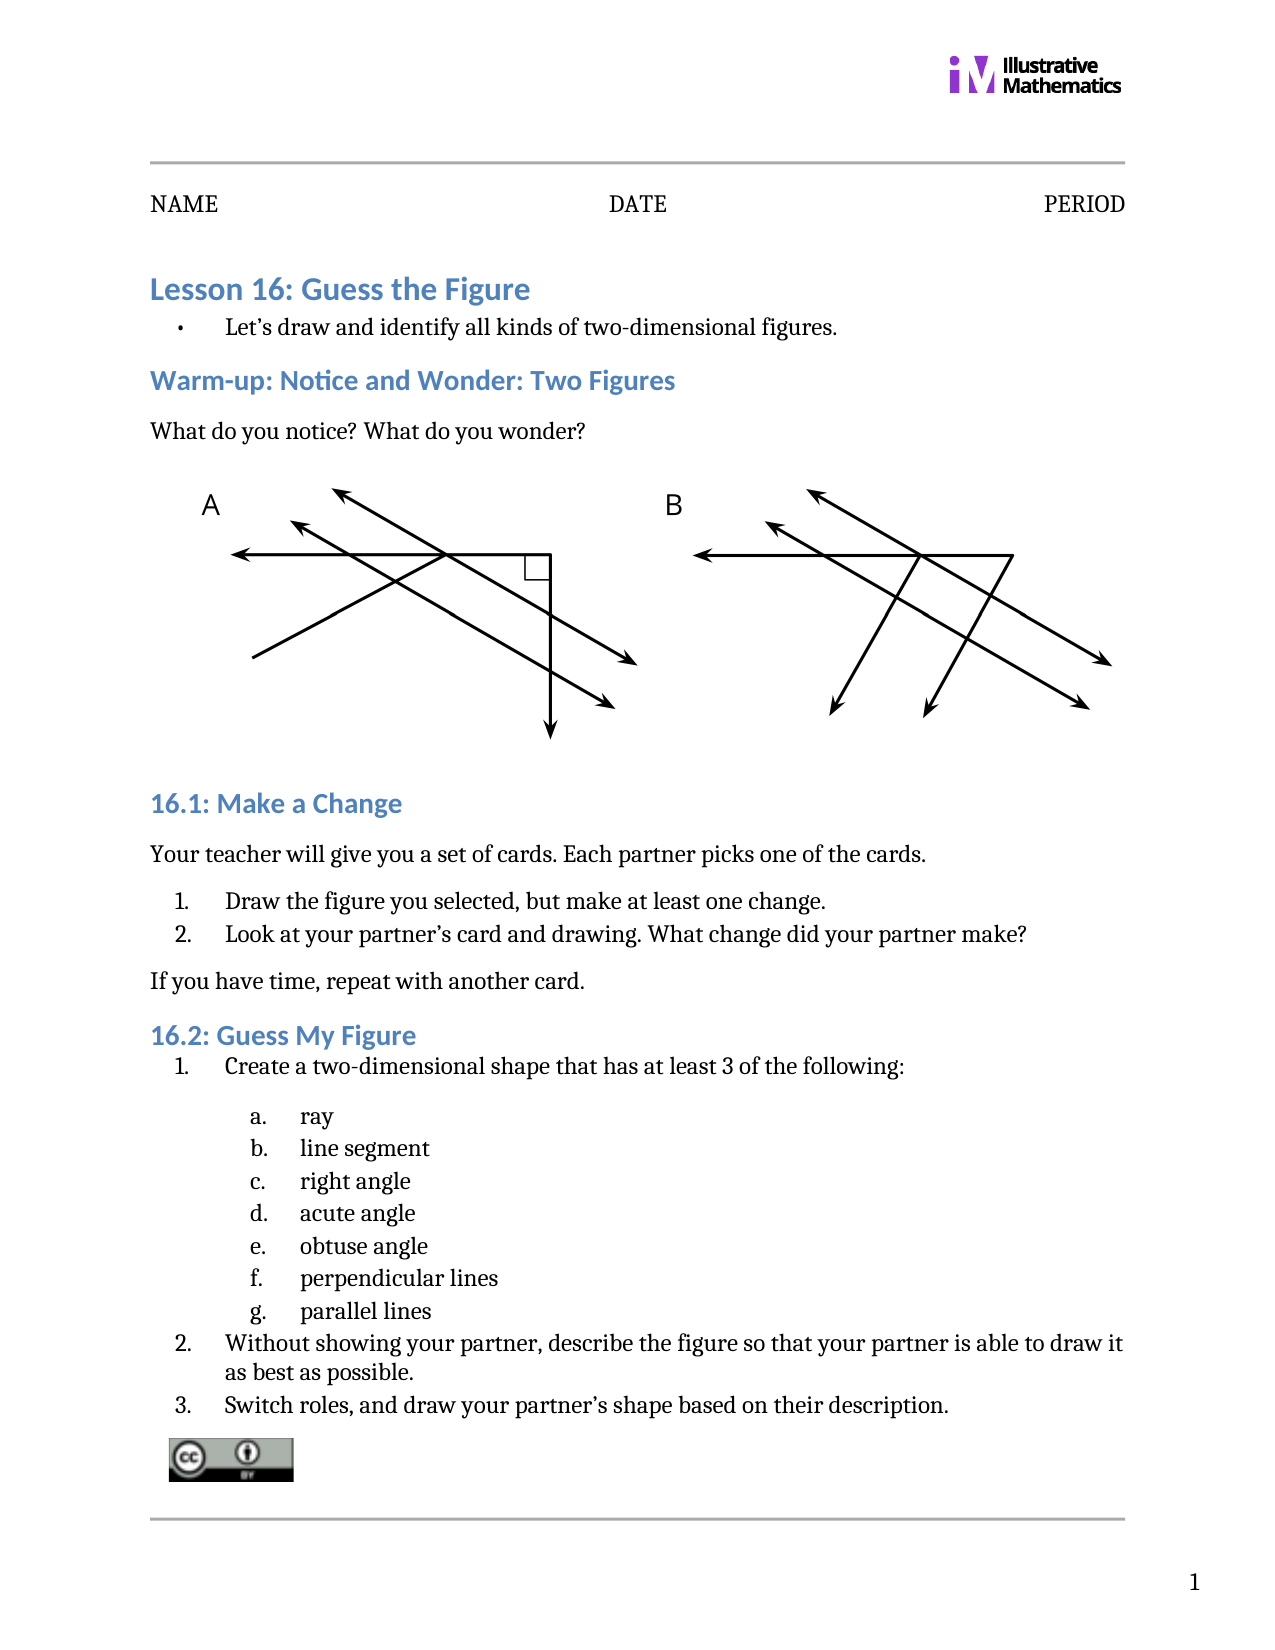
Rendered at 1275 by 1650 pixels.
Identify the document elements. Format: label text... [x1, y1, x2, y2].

list Look at your partner’s card and drawing. What change did your partner make? [175, 919, 1125, 948]
subtitle 16.2: Guess My Figure [150, 1017, 1125, 1052]
text If you have time, repeat with another card. [150, 967, 1125, 996]
list acute angle [250, 1199, 1125, 1228]
picture [168, 1438, 294, 1482]
list parallel lines [250, 1297, 1125, 1326]
list Let’s draw and identify all kinds of two-dimensional figures. [175, 313, 1125, 342]
text Your teacher will give you a set of cards. Each partner picks one of the cards. [150, 839, 1125, 868]
list Create a two-dimensional shape that has at least 3 of the following: [175, 1052, 1125, 1081]
list Draw the figure you selected, but make at least one change. [175, 887, 1125, 916]
text What do you notice? What do you wonder? [150, 417, 1125, 446]
list ray [250, 1102, 1125, 1131]
subtitle 16.1: Make a Change [150, 785, 1125, 821]
subtitle Lesson 16: Guess the Figure [150, 268, 1125, 309]
list Without showing your partner, describe the figure so that your partner is able to draw it as best as possible. [175, 1329, 1125, 1387]
list obtuse angle [250, 1232, 1125, 1261]
list perpendicular lines [250, 1264, 1125, 1293]
list right angle [250, 1167, 1125, 1196]
list Switch roles, and draw your partner’s shape based on their description. [175, 1391, 1125, 1419]
list line segment [250, 1134, 1125, 1163]
subtitle Warm-up: Notice and Wonder: Two Figures [150, 362, 1125, 398]
picture [168, 464, 1144, 765]
picture [949, 55, 1121, 93]
